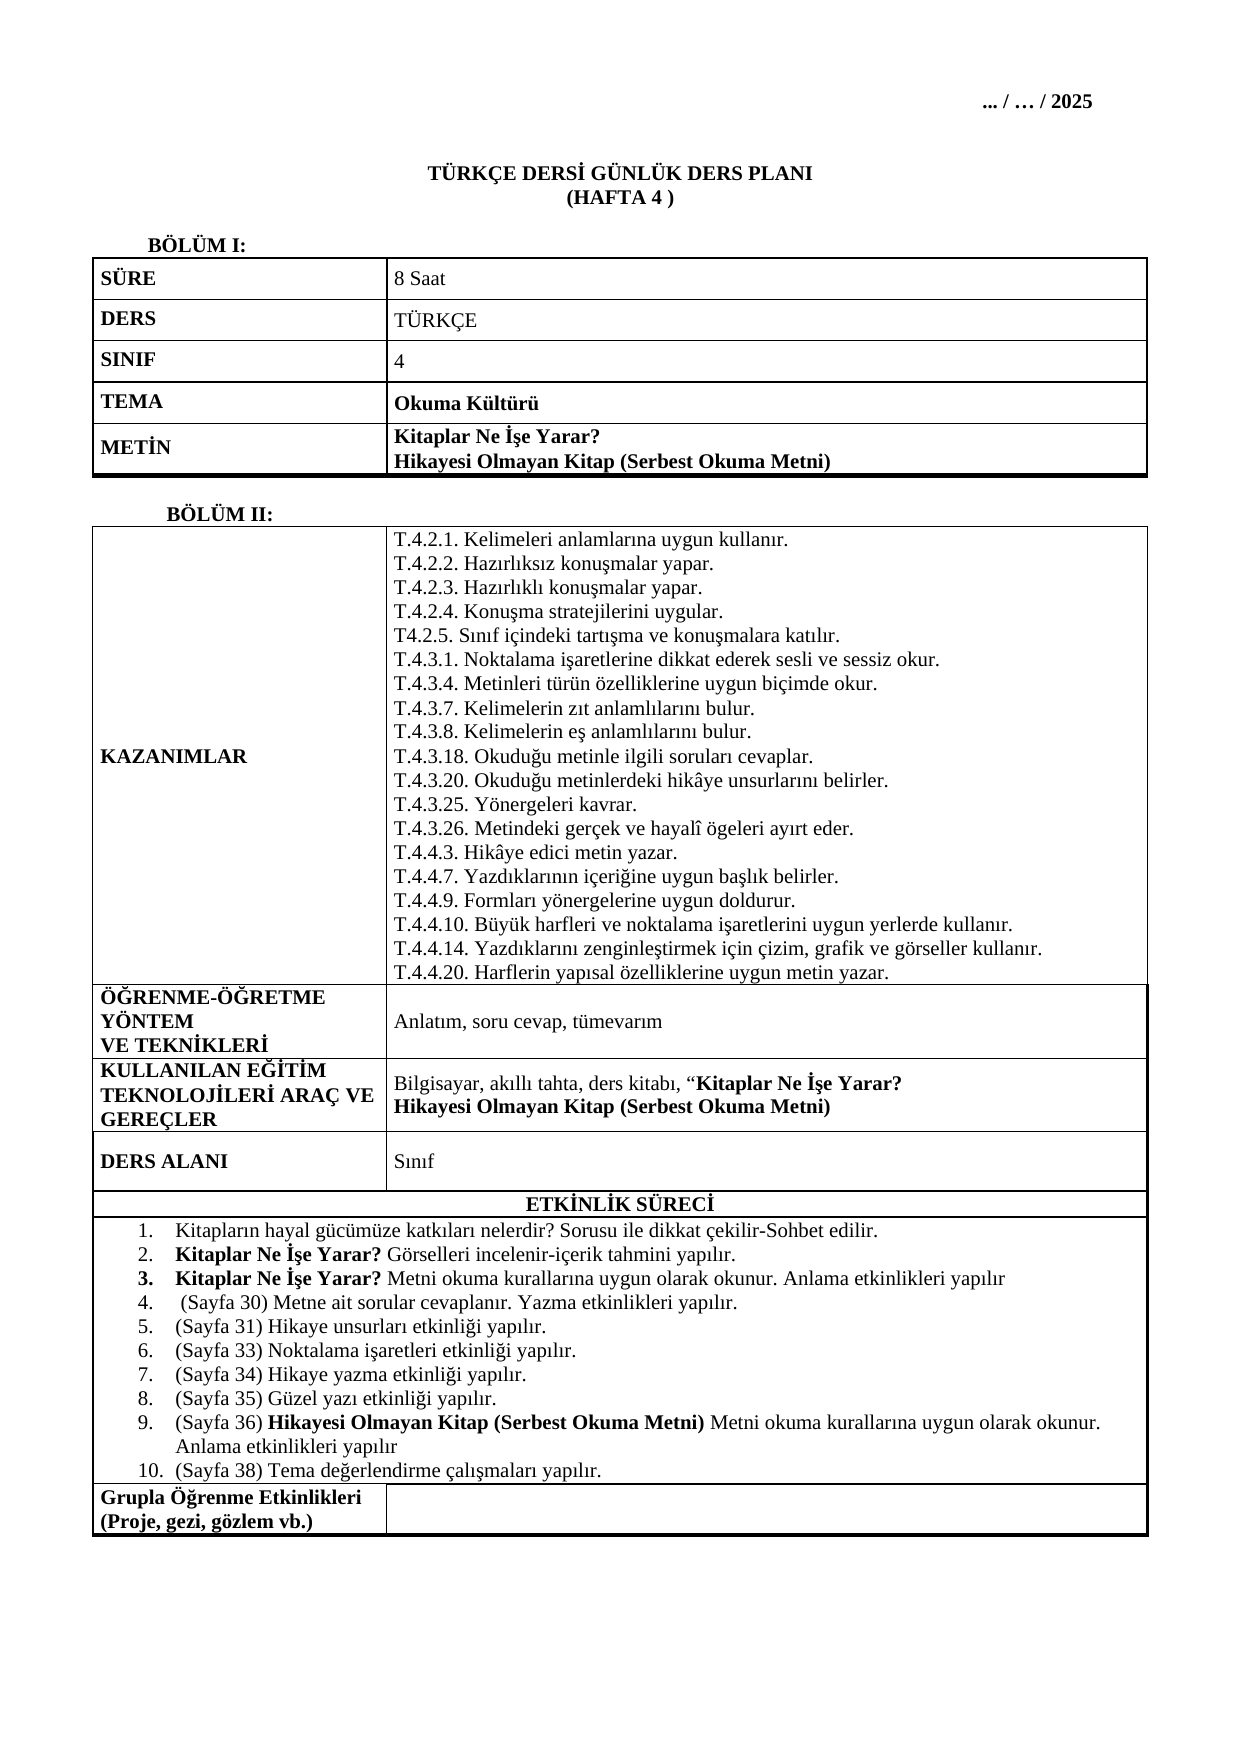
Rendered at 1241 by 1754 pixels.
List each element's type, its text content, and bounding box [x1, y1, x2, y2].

table_cell Kitaplar Ne İşe Yarar? Hikayesi Olmayan Kitap (Serbest Okuma Metni) [388, 424, 1146, 473]
table_cell Okuma Kültürü [388, 383, 1146, 422]
text BÖLÜM I: [148, 233, 1092, 257]
text BÖLÜM II: [148, 502, 1092, 526]
table_cell Grupla Öğrenme Etkinlikleri (Proje, gezi, gözlem vb.) [94, 1484, 386, 1533]
text ... / … / 2025 [148, 89, 1092, 113]
table_header 8 Saat [388, 259, 1146, 298]
text (HAFTA 4 ) [148, 185, 1092, 209]
table_cell Anlatım, soru cevap, tümevarım [387, 985, 1146, 1057]
table_cell DERS ALANI [94, 1132, 386, 1190]
text TÜRKÇE DERSİ GÜNLÜK DERS PLANI [148, 161, 1092, 185]
table_cell Bilgisayar, akıllı tahta, ders kitabı, “Kitaplar Ne İşe Yarar? Hikayesi Olmayan Kitap (Serbest Okuma Metni) [387, 1059, 1146, 1131]
table_cell KULLANILAN EĞİTİM TEKNOLOJİLERİ ARAÇ VE GEREÇLER [93, 1059, 386, 1131]
table_cell ÖĞRENME-ÖĞRETME YÖNTEM VE TEKNİKLERİ [93, 985, 386, 1057]
table_cell METİN [94, 424, 386, 473]
table_cell TEMA [94, 383, 386, 422]
table_header KAZANIMLAR [93, 527, 386, 984]
table_cell DERS [94, 300, 386, 340]
table_cell ETKİNLİK SÜRECİ [94, 1192, 1146, 1216]
table_cell SINIF [94, 341, 386, 381]
table_cell [387, 1485, 1146, 1533]
table_cell TÜRKÇE [388, 300, 1146, 340]
table_cell 4 [388, 341, 1146, 381]
table_header T.4.2.1. Kelimeleri anlamlarına uygun kullanır. T.4.2.2. Hazırlıksız konuşmalar yapar. T.4.2.3. Hazırlıklı konuşmalar yapar. T.4.2.4. Konuşma stratejilerini uygular. T4.2.5. Sınıf içindeki tartışma ve konuşmalara katılır. T.4.3.1. Noktalama işaretlerine dikkat ederek sesli ve sessiz okur. T.4.3.4. Metinleri türün özelliklerine uygun biçimde okur. T.4.3.7. Kelimelerin zıt anlamlılarını bulur. T.4.3.8. Kelimelerin eş anlamlılarını bulur. T.4.3.18. Okuduğu metinle ilgili soruları cevaplar. T.4.3.20. Okuduğu metinlerdeki hikâye unsurlarını belirler. T.4.3.25. Yönergeleri kavrar. T.4.3.26. Metindeki gerçek ve hayalî ögeleri ayırt eder. T.4.4.3. Hikâye edici metin yazar. T.4.4.7. Yazdıklarının içeriğine uygun başlık belirler. T.4.4.9. Formları yönergelerine uygun doldurur. T.4.4.10. Büyük harfleri ve noktalama işaretlerini uygun yerlerde kullanır. T.4.4.14. Yazdıklarını zenginleştirmek için çizim, grafik ve görseller kullanır. T.4.4.20. Harflerin yapısal özelliklerine uygun metin yazar. [387, 527, 1147, 984]
table_header SÜRE [94, 259, 386, 298]
table_cell Sınıf [387, 1132, 1146, 1190]
table_cell Kitapların hayal gücümüze katkıları nelerdir? Sorusu ile dikkat çekilir-Sohbet edilir. Kitaplar Ne İşe Yarar? Görselleri incelenir-içerik tahmini yapılır. Kitaplar Ne İşe Yarar? Metni okuma kurallarına uygun olarak okunur. Anlama etkinlikleri yapılır (Sayfa 30) Metne ait sorular cevaplanır. Yazma etkinlikleri yapılır. (Sayfa 31) Hikaye unsurları etkinliği yapılır. (Sayfa 33) Noktalama işaretleri etkinliği yapılır. (Sayfa 34) Hikaye yazma etkinliği yapılır. (Sayfa 35) Güzel yazı etkinliği yapılır. (Sayfa 36) Hikayesi Olmayan Kitap (Serbest Okuma Metni) Metni okuma kurallarına uygun olarak okunur. Anlama etkinlikleri yapılır (Sayfa 38) Tema değerlendirme çalışmaları yapılır. [94, 1218, 1146, 1482]
